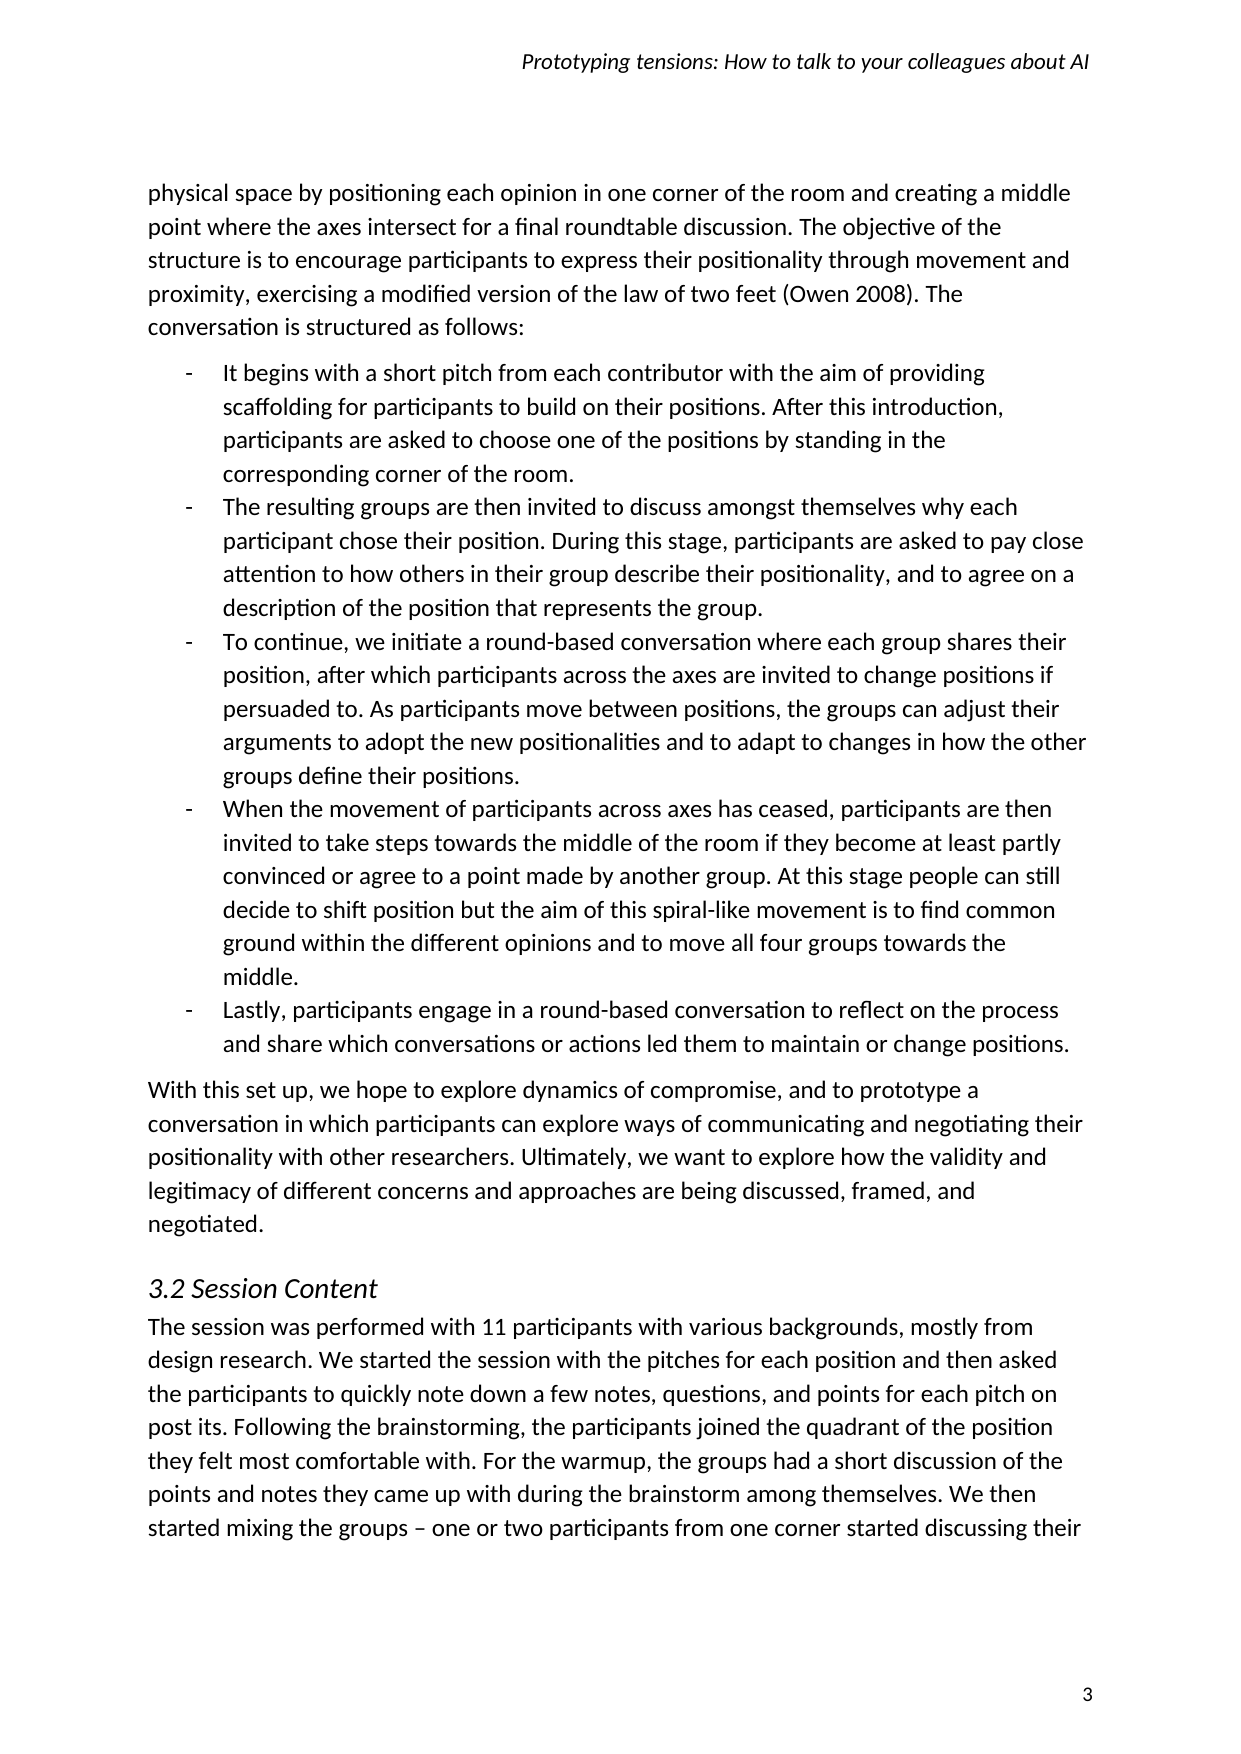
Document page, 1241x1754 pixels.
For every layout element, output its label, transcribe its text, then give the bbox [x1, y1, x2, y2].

list To continue, we initiate a round-based conversation where each group shares their position, after which participants across the axes are invited to change positions if persuaded to. As participants move between positions, the groups can adjust their arguments to adopt the new positionalities and to adapt to changes in how the other groups define their positions. [185, 626, 1092, 790]
list The resulting groups are then invited to discuss amongst themselves why each participant chose their position. During this stage, participants are asked to pay close attention to how others in their group describe their positionality, and to agree on a description of the position that represents the group. [185, 492, 1092, 623]
list When the movement of participants across axes has ceased, participants are then invited to take steps towards the middle of the room if they become at least partly convinced or agree to a point made by another group. At this stage people can still decide to shift position but the aim of this spiral-like movement is to find common ground within the different opinions and to move all four groups towards the middle. [185, 793, 1092, 992]
text With this set up, we hope to explore dynamics of compromise, and to prototype a conversation in which participants can explore ways of communicating and negotiating their positionality with other researchers. Ultimately, we want to explore how the validity and legitimacy of different concerns and approaches are being discussed, framed, and negotiated. [148, 1074, 1092, 1239]
subtitle 3.2 Session Content [148, 1275, 1092, 1304]
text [148, 177, 1092, 342]
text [148, 1311, 1092, 1542]
list Lastly, participants engage in a round-based conversation to reflect on the process and share which conversations or actions led them to maintain or change positions. [185, 995, 1092, 1059]
list It begins with a short pitch from each contributor with the aim of providing scaffolding for participants to build on their positions. After this introduction, participants are asked to choose one of the positions by standing in the corresponding corner of the room. [185, 357, 1092, 488]
